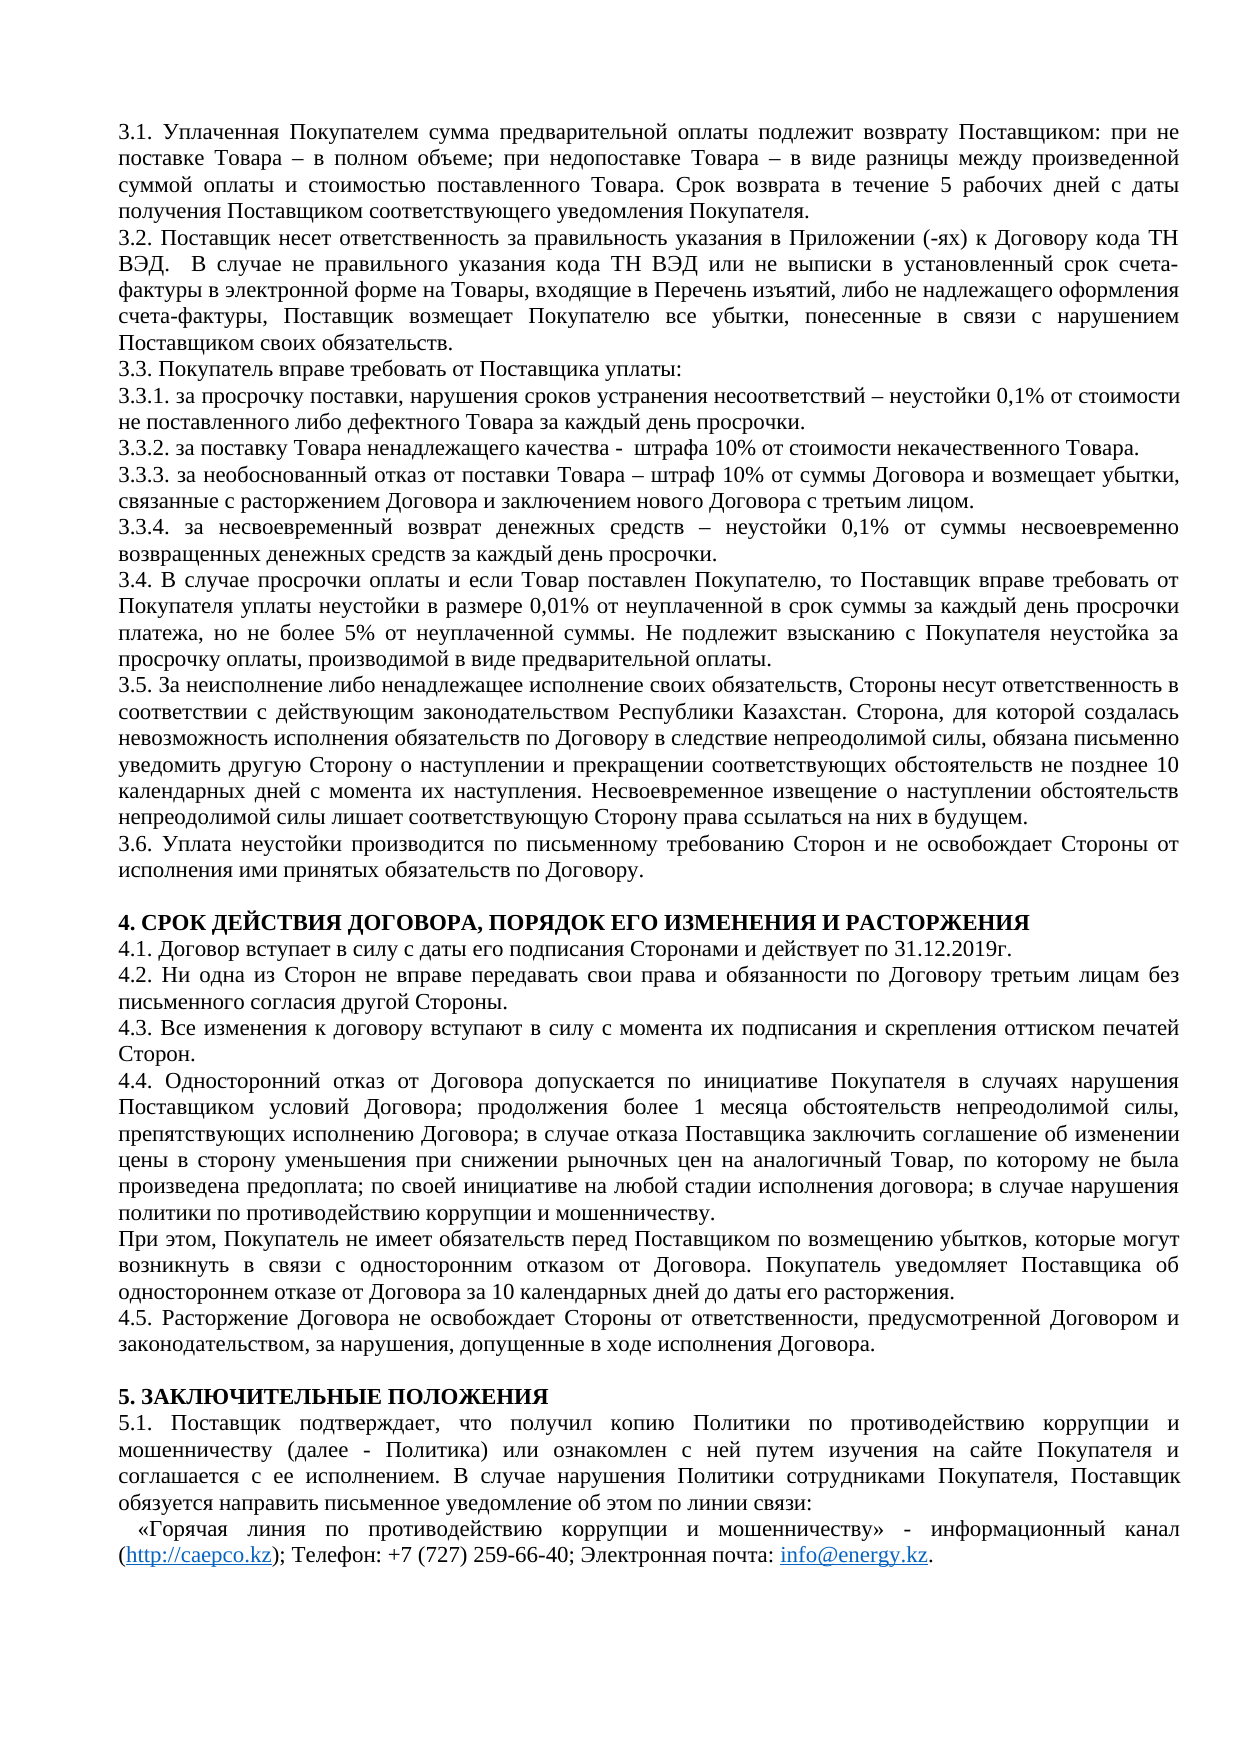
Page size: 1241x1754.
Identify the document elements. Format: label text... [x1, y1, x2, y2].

text 4.5. Расторжение Договора не освобождает Стороны от ответственности, предусмотренной Договором и законодательством, за нарушения, допущенные в ходе исполнения Договора. [118, 1304, 1181, 1357]
text 3.2. Поставщик несет ответственность за правильность указания в Приложении (-ях) к Договору кода ТН ВЭД. В случае не правильного указания кода ТН ВЭД или не выписки в установленный срок счета-фактуры в электронной форме на Товары, входящие в Перечень изъятий, либо не надлежащего оформления счета-фактуры, Поставщик возмещает Покупателю все убытки, понесенные в связи с нарушением Поставщиком своих обязательств. [118, 223, 1181, 355]
text 3.6. Уплата неустойки производится по письменному требованию Сторон и не освобождает Стороны от исполнения ими принятых обязательств по Договору. [118, 830, 1181, 882]
text 3.5. За неисполнение либо ненадлежащее исполнение своих обязательств, Стороны несут ответственность в соответствии с действующим законодательством Республики Казахстан. Сторона, для которой создалась невозможность исполнения обязательств по Договору в следствие непреодолимой силы, обязана письменно уведомить другую Сторону о наступлении и прекращении соответствующих обстоятельств не позднее 10 календарных дней с момента их наступления. Несвоевременное извещение о наступлении обстоятельств непреодолимой силы лишает соответствующую Сторону права ссылаться на них в будущем. [118, 672, 1181, 830]
text 4.4. Односторонний отказ от Договора допускается по инициативе Покупателя в случаях нарушения Поставщиком условий Договора; продолжения более 1 месяца обстоятельств непреодолимой силы, препятствующих исполнению Договора; в случае отказа Поставщика заключить соглашение об изменении цены в сторону уменьшения при снижении рыночных цен на аналогичный Товар, по которому не была произведена предоплата; по своей инициативе на любой стадии исполнения договора; в случае нарушения политики по противодействию коррупции и мошенничеству. [118, 1067, 1181, 1225]
text 5. ЗАКЛЮЧИТЕЛЬНЫЕ ПОЛОЖЕНИЯ [118, 1383, 1181, 1409]
text 4.2. Ни одна из Сторон не вправе передавать свои права и обязанности по Договору третьим лицам без письменного согласия другой Стороны. [118, 961, 1181, 1014]
text 3.3.4. за несвоевременный возврат денежных средств – неустойки 0,1% от суммы несвоевременно возвращенных денежных средств за каждый день просрочки. [118, 513, 1181, 566]
text 4.1. Договор вступает в силу с даты его подписания Сторонами и действует по 31.12.2019г. [118, 935, 1181, 961]
text «Горячая линия по противодействию коррупции и мошенничеству» - информационный канал (http://caepco.kz); Телефон: +7 (727) 259-66-40; Электронная почта: info@energy.kz. [118, 1515, 1181, 1568]
text 3.1. Уплаченная Покупателем сумма предварительной оплаты подлежит возврату Поставщиком: при не поставке Товара – в полном объеме; при недопоставке Товара – в виде разницы между произведенной суммой оплаты и стоимостью поставленного Товара. Срок возврата в течение 5 рабочих дней с даты получения Поставщиком соответствующего уведомления Покупателя. [118, 118, 1181, 223]
text 3.3. Покупатель вправе требовать от Поставщика уплаты: [118, 355, 1181, 382]
text 5.1. Поставщик подтверждает, что получил копию Политики по противодействию коррупции и мошенничеству (далее - Политика) или ознакомлен с ней путем изучения на сайте Покупателя и соглашается с ее исполнением. В случае нарушения Политики сотрудниками Покупателя, Поставщик обязуется направить письменное уведомление об этом по линии связи: [118, 1409, 1181, 1515]
text 3.3.2. за поставку Товара ненадлежащего качества - штрафа 10% от стоимости некачественного Товара. [118, 434, 1181, 461]
text При этом, Покупатель не имеет обязательств перед Поставщиком по возмещению убытков, которые могут возникнуть в связи с односторонним отказом от Договора. Покупатель уведомляет Поставщика об одностороннем отказе от Договора за 10 календарных дней до даты его расторжения. [118, 1225, 1181, 1304]
text 4. СРОК ДЕЙСТВИЯ ДОГОВОРА, ПОРЯДОК ЕГО ИЗМЕНЕНИЯ И РАСТОРЖЕНИЯ [118, 909, 1181, 935]
text 4.3. Все изменения к договору вступают в силу с момента их подписания и скрепления оттиском печатей Сторон. [118, 1014, 1181, 1067]
text 3.3.3. за необоснованный отказ от поставки Товара – штраф 10% от суммы Договора и возмещает убытки, связанные с расторжением Договора и заключением нового Договора с третьим лицом. [118, 461, 1181, 513]
text 3.4. В случае просрочки оплаты и если Товар поставлен Покупателю, то Поставщик вправе требовать от Покупателя уплаты неустойки в размере 0,01% от неуплаченной в срок суммы за каждый день просрочки платежа, но не более 5% от неуплаченной суммы. Не подлежит взысканию с Покупателя неустойка за просрочку оплаты, производимой в виде предварительной оплаты. [118, 566, 1181, 672]
text 3.3.1. за просрочку поставки, нарушения сроков устранения несоответствий – неустойки 0,1% от стоимости не поставленного либо дефектного Товара за каждый день просрочки. [118, 382, 1181, 434]
